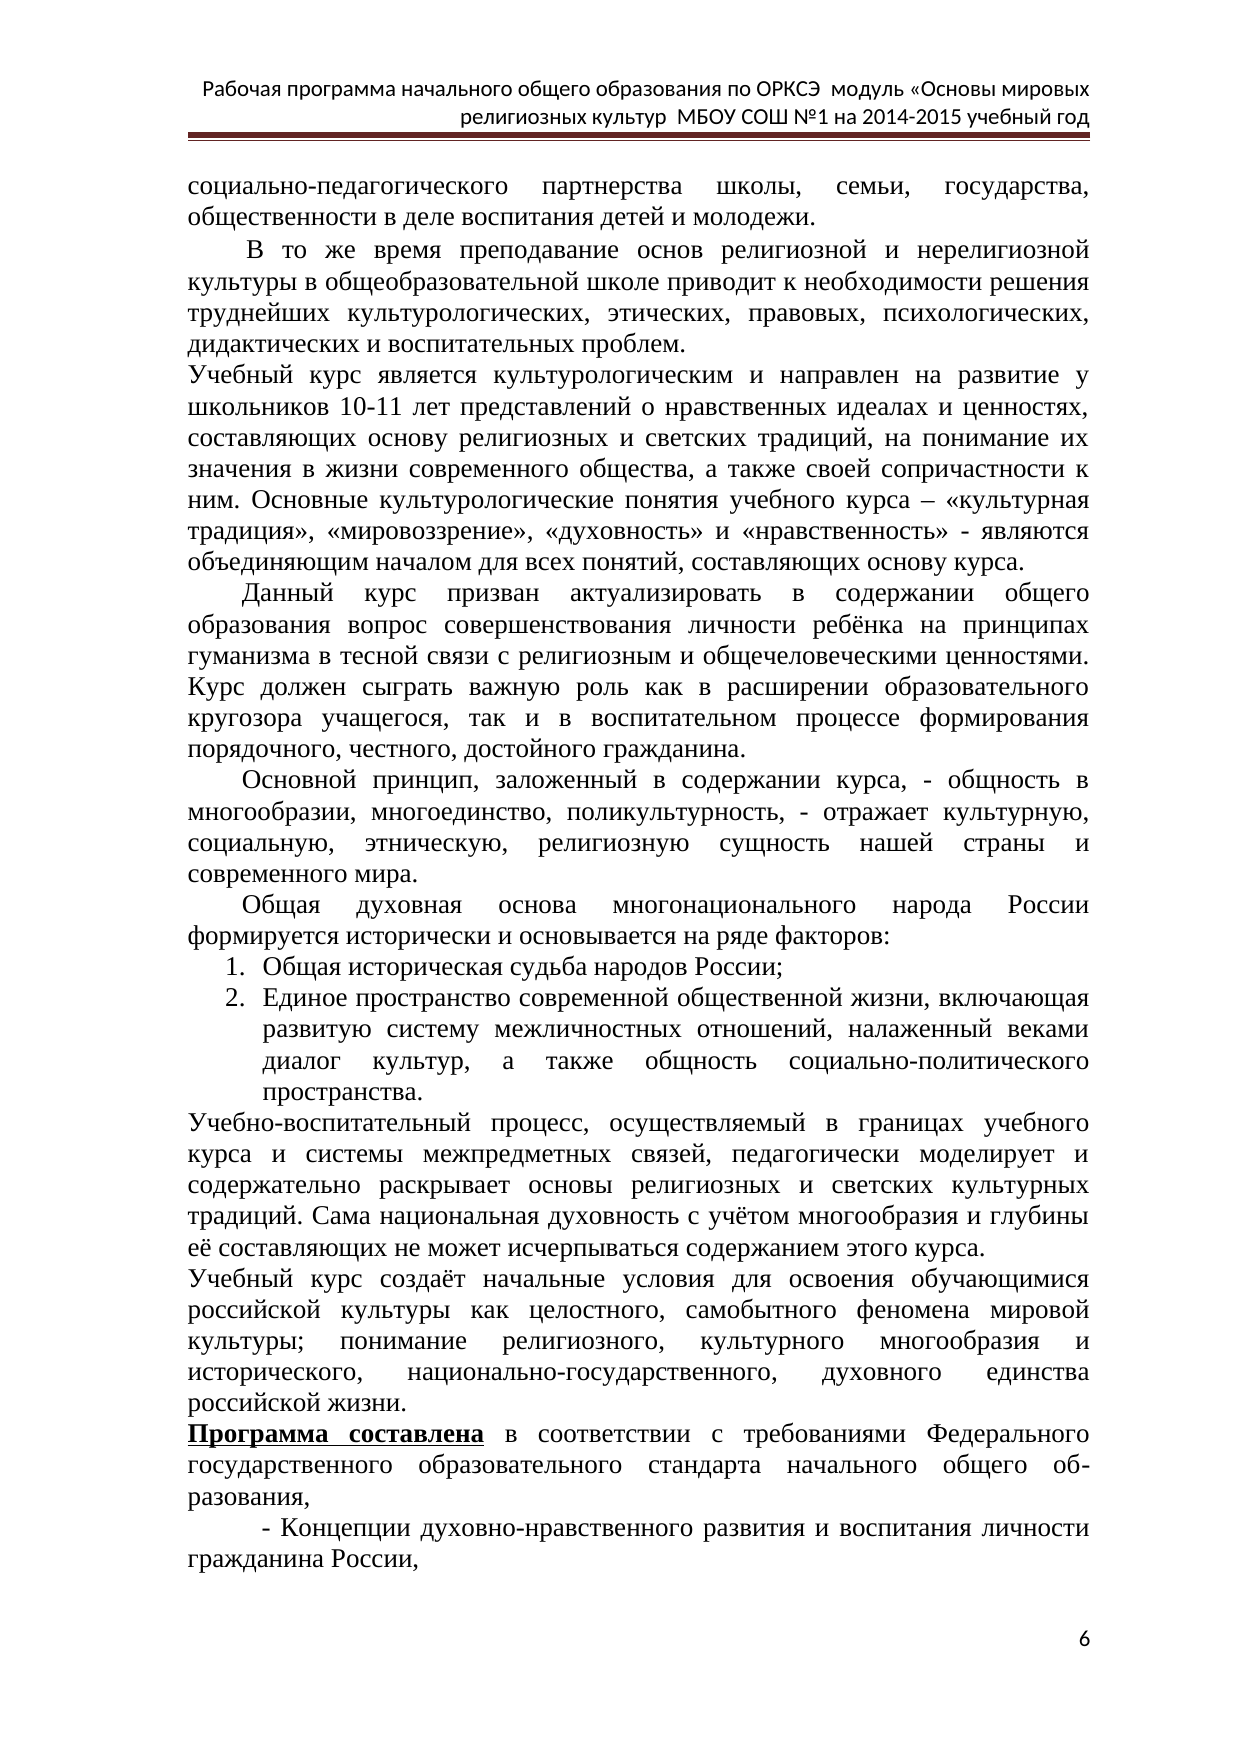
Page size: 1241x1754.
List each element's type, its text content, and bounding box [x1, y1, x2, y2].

text Учебно-воспитательный процесс, осуществляемый в границах учебного курса и системы межпредметных связей, педагогически моделирует и содержательно раскрывает основы религиозных и светских культурных традиций. Сама национальная духовность с учётом многообразия и глубины её составляющих не может исчерпываться содержанием этого курса. [187, 1106, 1090, 1262]
text Учебный курс является культурологическим и направлен на развитие у школьников 10-11 лет представлений о нравственных идеалах и ценностях, составляющих основу религиозных и светских традиций, на понимание их значения в жизни современного общества, а также своей сопричастности к ним. Основные культурологические понятия учебного курса – «культурная традиция», «мировоззрение», «духовность» и «нравственность» - являются объединяющим началом для всех понятий, составляющих основу курса. [187, 358, 1090, 577]
text В то же время преподавание основ религиозной и нерелигиозной культуры в общеобразовательной школе приводит к необходимости решения труднейших культурологических, этических, правовых, психологических, дидактических и воспитательных проблем. [187, 232, 1090, 358]
text Программа составлена в соответствии с требованиями Федерального государственного образовательного стандарта начального общего образования, [187, 1417, 1090, 1511]
text Данный курс призван актуализировать в содержании общего образования вопрос совершенствования личности ребёнка на принципах гуманизма в тесной связи с религиозным и общечеловеческими ценностями. Курс должен сыграть важную роль как в расширении образовательного кругозора учащегося, так и в воспитательном процессе формирования порядочного, честного, достойного гражданина. [187, 577, 1090, 763]
text - Концепции духовно-нравственного развития и воспитания личности гражданина России, [187, 1511, 1090, 1573]
text Учебный курс создаёт начальные условия для освоения обучающимися российской культуры как целостного, самобытного феномена мировой культуры; понимание религиозного, культурного многообразия и исторического, национально-государственного, духовного единства российской жизни. [187, 1262, 1090, 1417]
text Основной принцип, заложенный в содержании курса, - общность в многообразии, многоединство, поликультурность, - отражает культурную, социальную, этническую, религиозную сущность нашей страны и современного мира. [187, 763, 1090, 888]
list Единое пространство современной общественной жизни, включающая развитую систему межличностных отношений, налаженный веками диалог культур, а также общность социально-политического пространства. [225, 981, 1090, 1106]
list Общая историческая судьба народов России; [225, 950, 1090, 981]
text Общая духовная основа многонационального народа России формируется исторически и основывается на ряде факторов: [187, 888, 1090, 950]
